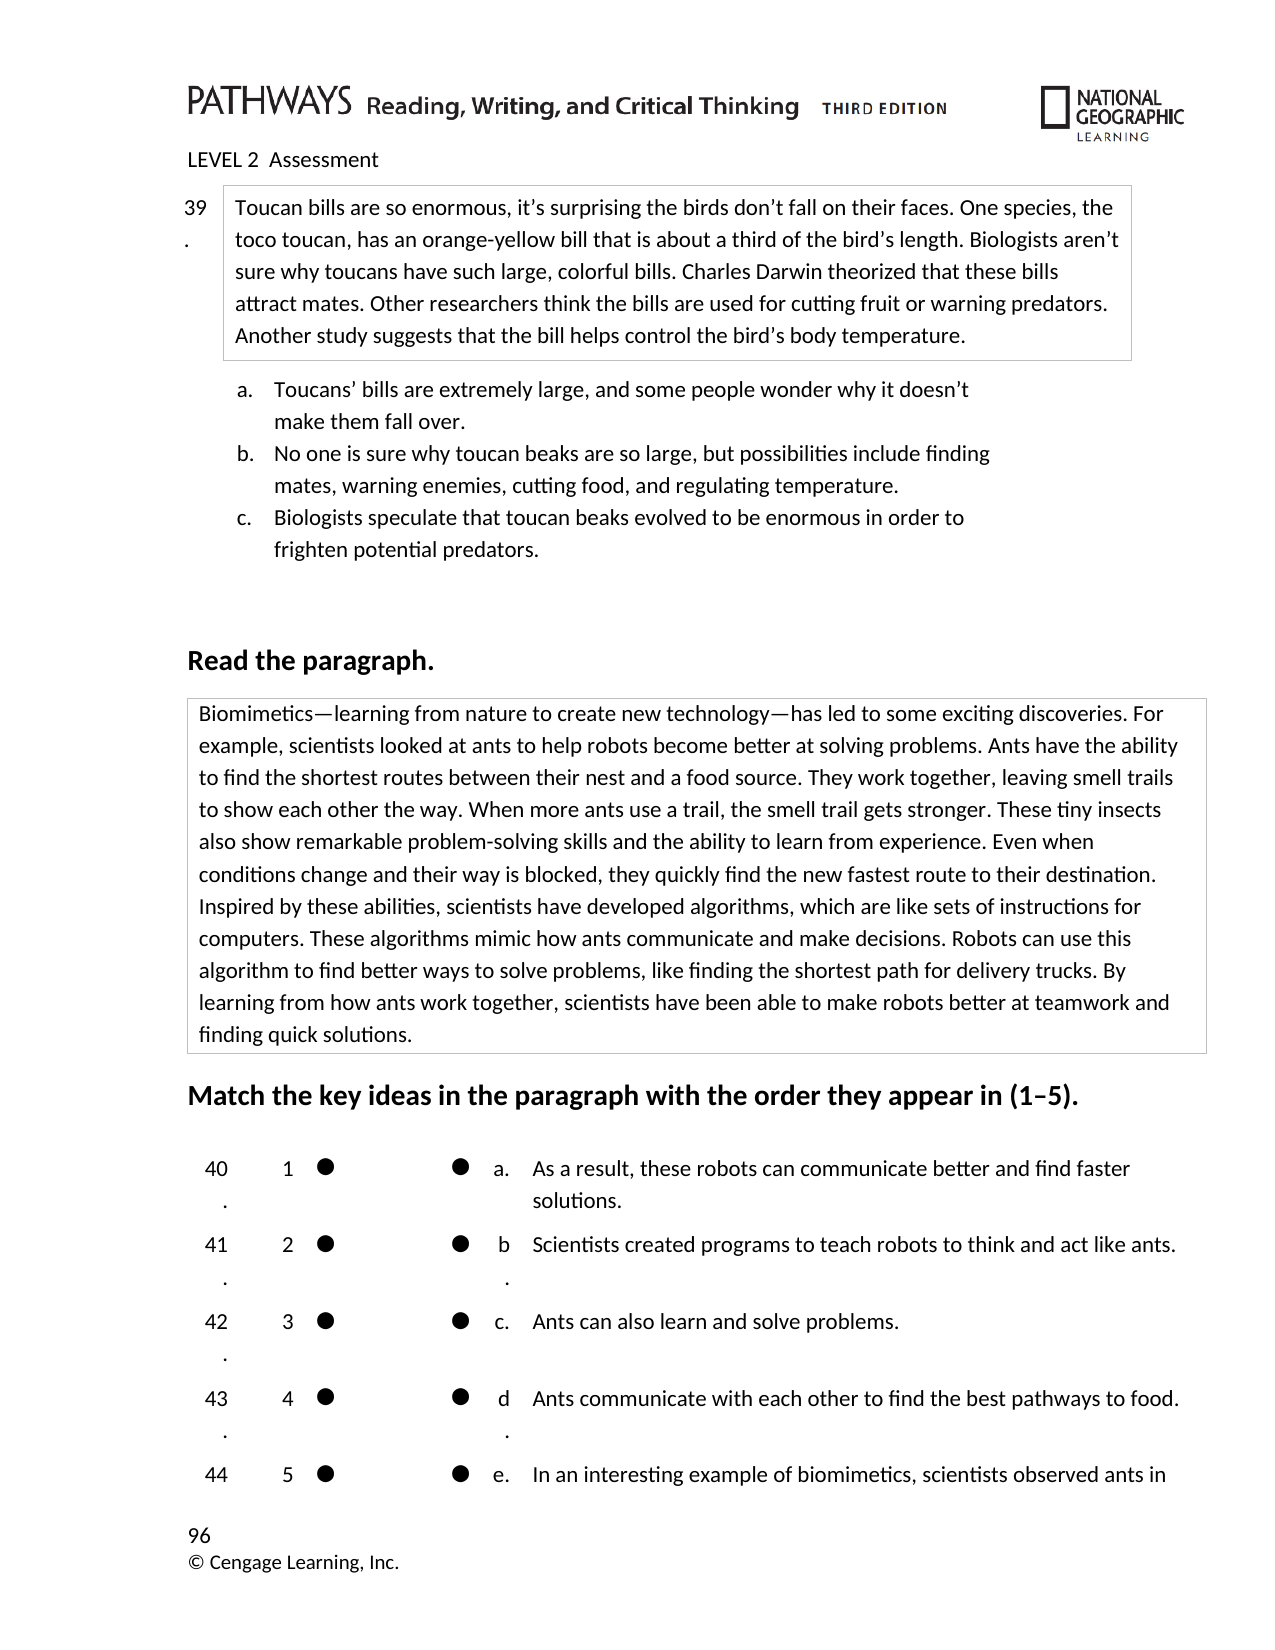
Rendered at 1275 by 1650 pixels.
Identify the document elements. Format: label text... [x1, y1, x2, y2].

picture [178, 75, 1190, 145]
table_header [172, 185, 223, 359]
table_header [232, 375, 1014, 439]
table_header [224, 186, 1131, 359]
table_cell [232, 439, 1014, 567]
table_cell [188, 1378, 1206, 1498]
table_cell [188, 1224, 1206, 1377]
text Read the paragraph. [187, 642, 1200, 678]
text Match the key ideas in the paragraph with the order they appear in (1–5). [187, 1077, 1200, 1112]
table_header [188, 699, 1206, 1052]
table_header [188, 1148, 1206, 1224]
